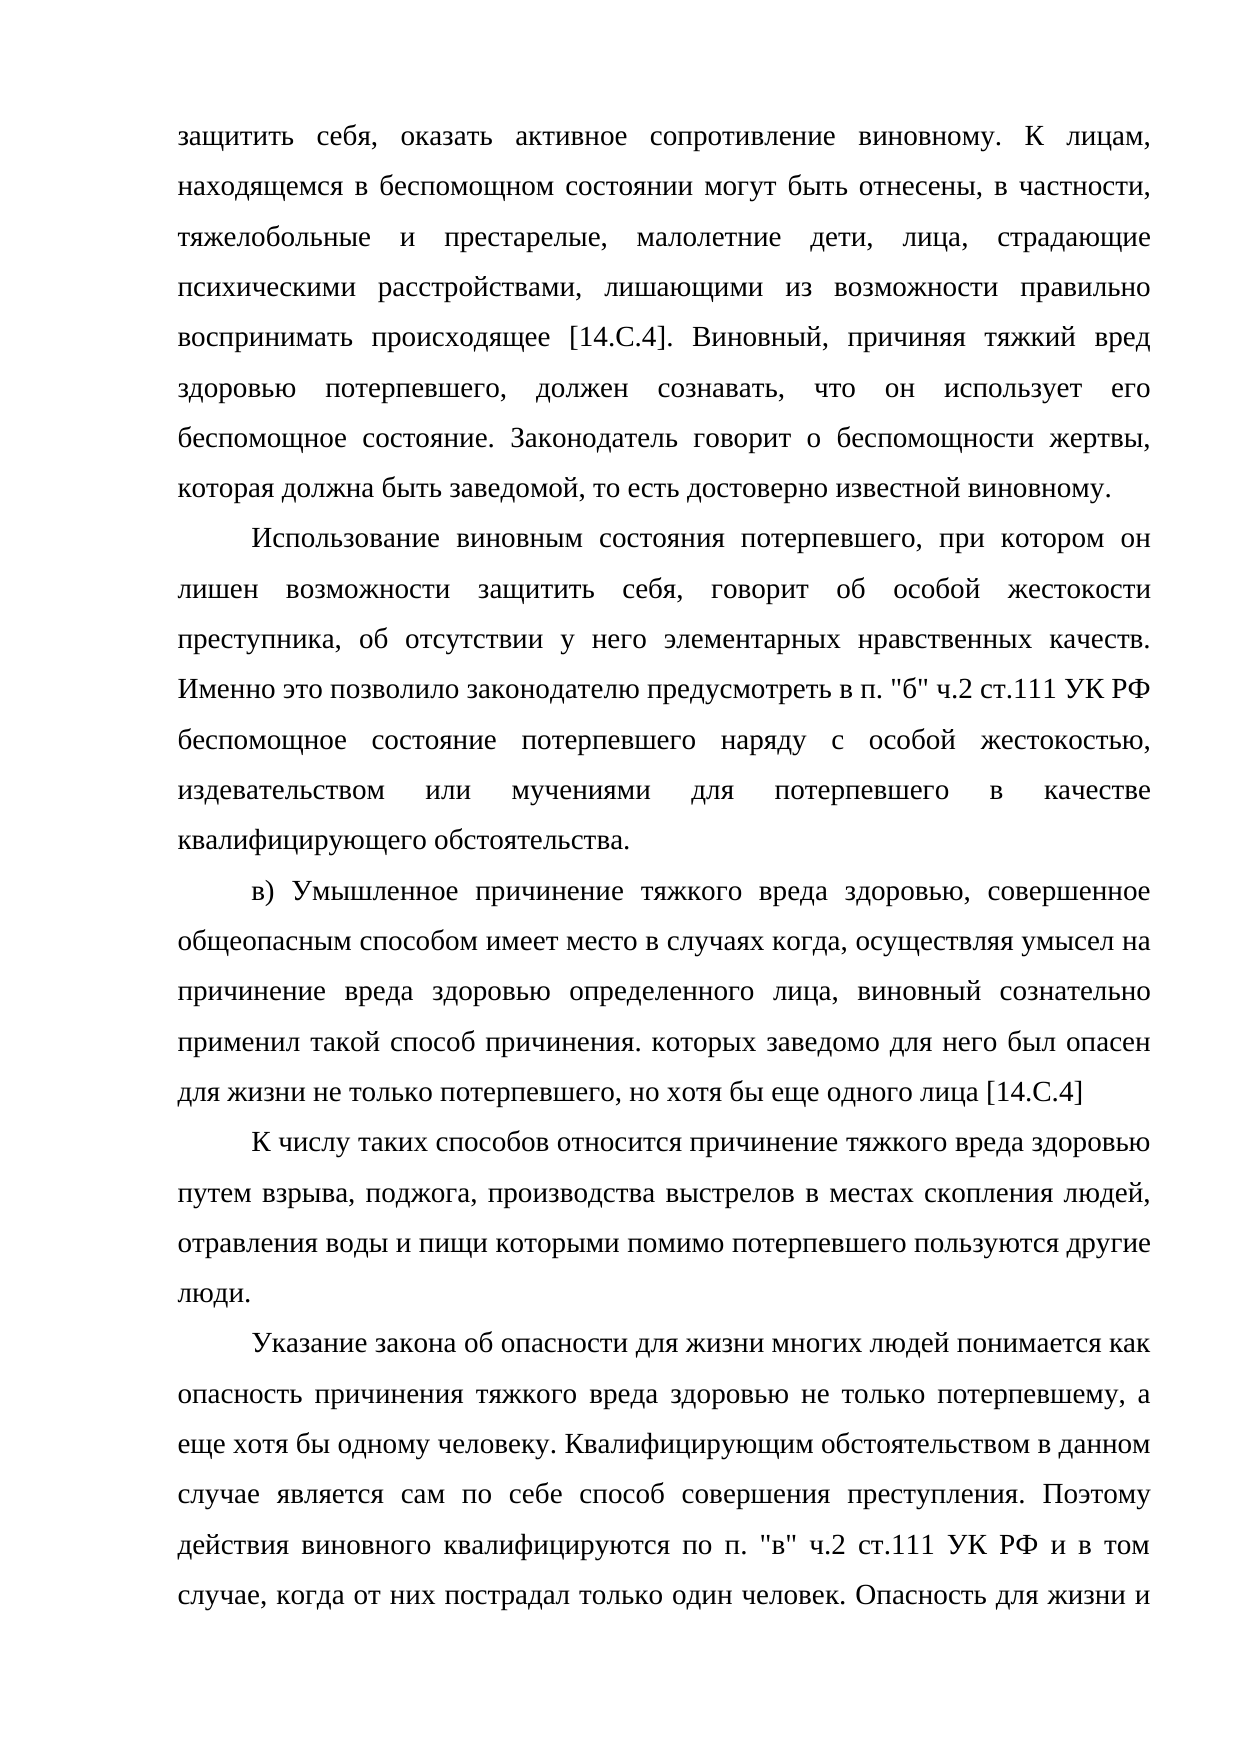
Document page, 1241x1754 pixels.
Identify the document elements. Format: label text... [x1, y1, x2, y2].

text Использование виновным состояния потерпевшего, при котором он лишен возможности защитить себя, говорит об особой жестокости преступника, об отсутствии у него элементарных нравственных качеств. Именно это позволило законодателю предусмотреть в п. "б" ч.2 ст.111 УК РФ беспомощное состояние потерпевшего наряду с особой жестокостью, издевательством или мучениями для потерпевшего в качестве квалифицирующего обстоятельства. [177, 521, 1152, 856]
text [177, 1326, 1152, 1611]
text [177, 118, 1152, 504]
text в) Умышленное причинение тяжкого вреда здоровью, совершенное общеопасным способом имеет место в случаях когда, осуществляя умысел на причинение вреда здоровью определенного лица, виновный сознательно применил такой способ причинения. которых заведомо для него был опасен для жизни не только потерпевшего, но хотя бы еще одного лица [14.С.4] [177, 873, 1152, 1108]
text К числу таких способов относится причинение тяжкого вреда здоровью путем взрыва, поджога, производства выстрелов в местах скопления людей, отравления воды и пищи которыми помимо потерпевшего пользуются другие люди. [177, 1124, 1152, 1309]
